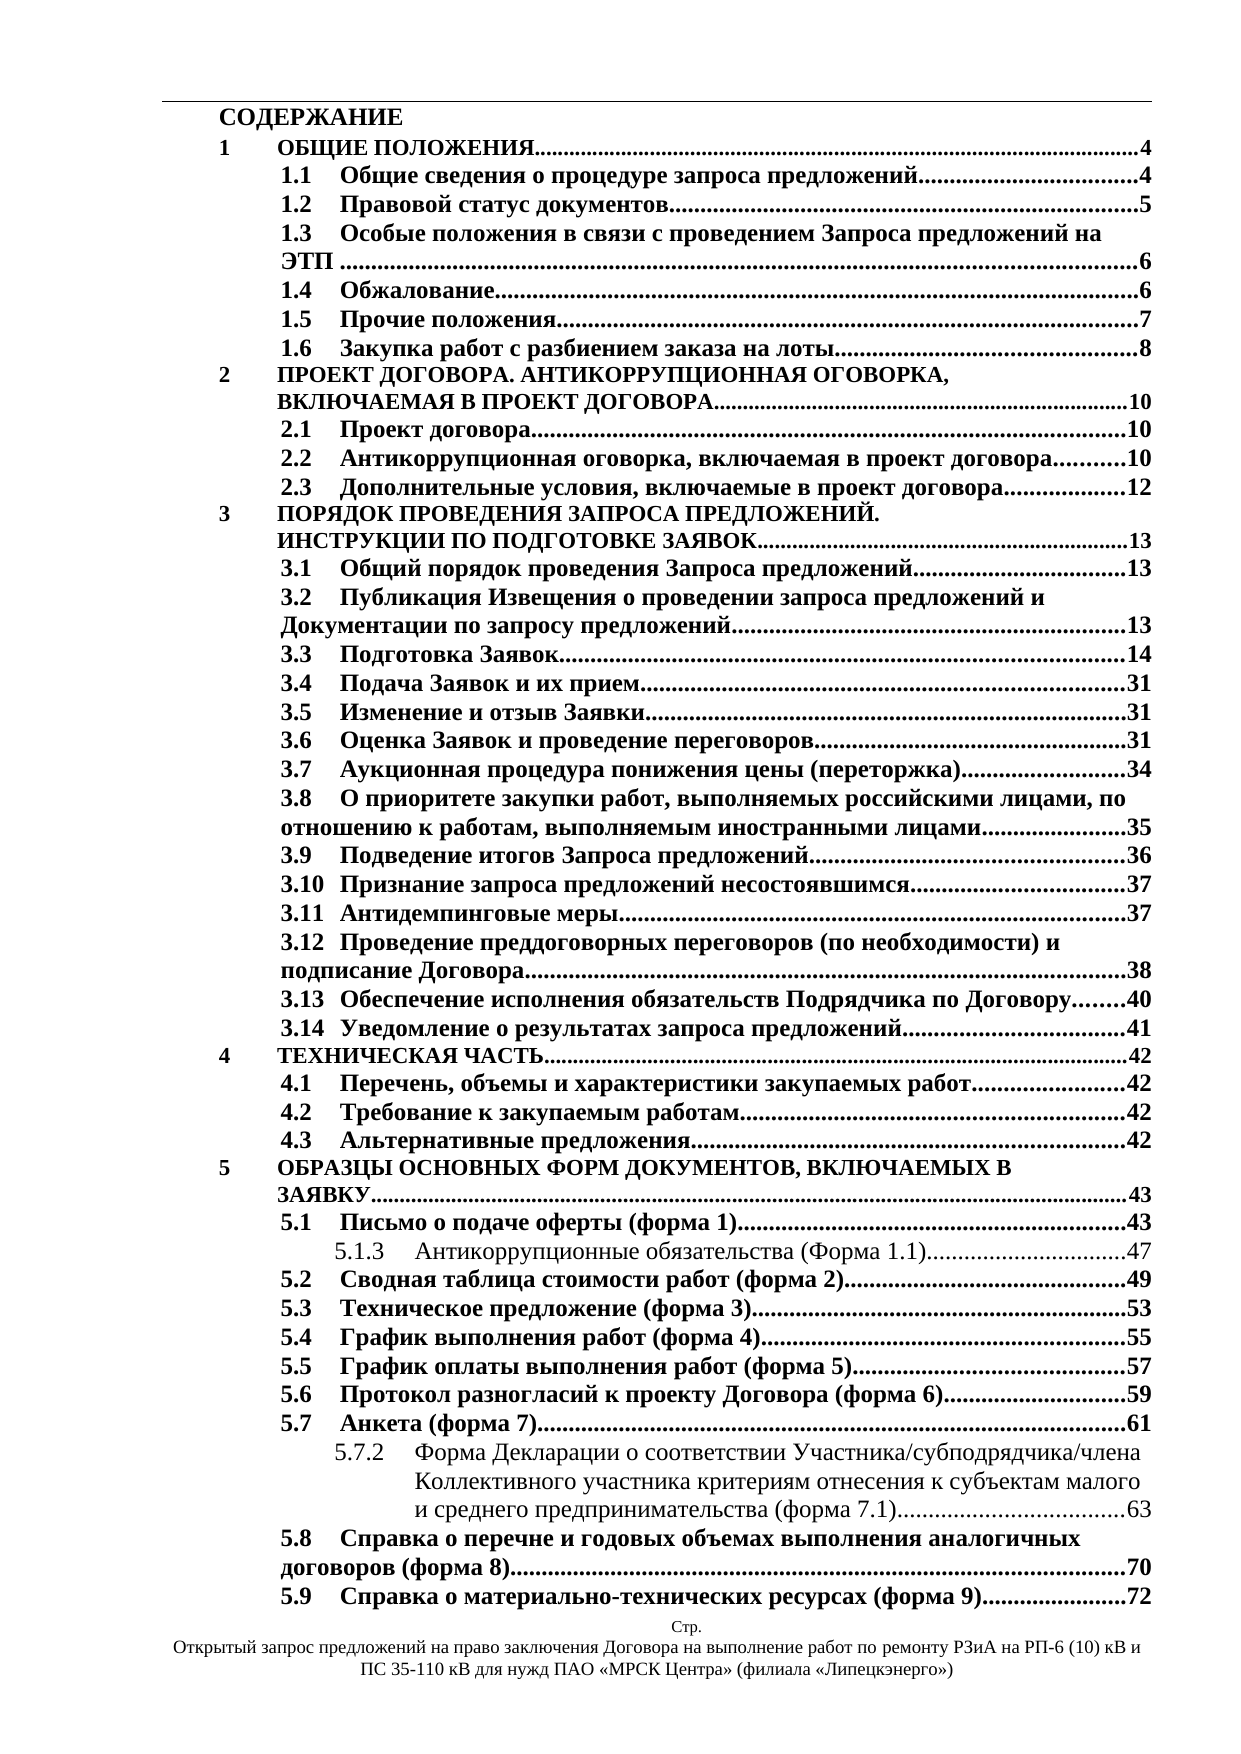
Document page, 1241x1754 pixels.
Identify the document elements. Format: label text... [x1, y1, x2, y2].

text 3.3 Подготовка Заявок 14 [280, 639, 1133, 668]
text 3.1 Общий порядок проведения Запроса предложений 13 [280, 553, 1133, 582]
text 3.6 Оценка Заявок и проведение переговоров 31 [280, 726, 1133, 754]
text 3 Порядок проведения Запроса предложений. Инструкции по подготовке Заявок 13 [218, 500, 1033, 553]
text 2.1 Проект договора 10 [280, 414, 1133, 443]
text 5.5 График оплаты выполнения работ (форма 5) 57 [280, 1351, 1133, 1379]
text 3.9 Подведение итогов Запроса предложений 36 [280, 841, 1133, 869]
text 3.7 Аукционная процедура понижения цены (переторжка) 34 [280, 754, 1133, 783]
text 4 Техническая часть 42 [218, 1042, 1033, 1068]
text 1.3 Особые положения в связи с проведением Запроса предложений на ЭТП 6 [280, 218, 1133, 275]
text 5.7.2 Форма Декларации о соответствии Участника/субподрядчика/члена Коллективного участника критериям отнесения к субъектам малого и среднего предпринимательства (форма 7.1) 63 [334, 1437, 1144, 1523]
text 5.2 Сводная таблица стоимости работ (форма 2) 49 [280, 1264, 1133, 1293]
text 1 Общие положения 4 [218, 134, 1033, 160]
text 4.1 Перечень, объемы и характеристики закупаемых работ 42 [280, 1068, 1133, 1097]
text 1.4 Обжалование 6 [280, 275, 1133, 304]
text 5 Образцы основных форм документов, включаемых в Заявку 43 [218, 1154, 1033, 1207]
text 4.3 Альтернативные предложения 42 [280, 1126, 1133, 1154]
text 2.3 Дополнительные условия, включаемые в проект договора 12 [280, 472, 1133, 500]
text 5.1 Письмо о подаче оферты (форма 1) 43 [280, 1207, 1133, 1236]
text 3.5 Изменение и отзыв Заявки 31 [280, 697, 1133, 726]
text 1.5 Прочие положения 7 [280, 304, 1133, 333]
text 1.1 Общие сведения о процедуре запроса предложений 4 [280, 160, 1133, 189]
text 1.2 Правовой статус документов 5 [280, 189, 1133, 218]
text 5.6 Протокол разногласий к проекту Договора (форма 6) 59 [280, 1379, 1133, 1408]
text 3.10 Признание запроса предложений несостоявшимся 37 [280, 869, 1133, 898]
text 3.13 Обеспечение исполнения обязательств Подрядчика по Договору 40 [280, 984, 1133, 1013]
text 1.6 Закупка работ с разбиением заказа на лоты 8 [280, 333, 1133, 361]
text 5.4 График выполнения работ (форма 4) 55 [280, 1322, 1133, 1351]
text 5.3 Техническое предложение (форма 3) 53 [280, 1293, 1133, 1322]
text 5.1.3 Антикоррупционные обязательства (Форма 1.1). 47 [334, 1236, 1144, 1264]
text 5.8 Справка о перечне и годовых объемах выполнения аналогичных договоров (форма 8) 70 [280, 1523, 1133, 1581]
text 3.12 Проведение преддоговорных переговоров (по необходимости) и подписание Договора 38 [280, 927, 1133, 984]
text 2 Проект Договора. Антикоррупционная оговорка, включаемая в проект договора 10 [218, 361, 1033, 414]
text 2.2 Антикоррупционная оговорка, включаемая в проект договора 10 [280, 443, 1133, 472]
text 5.7 Анкета (форма 7) 61 [280, 1408, 1133, 1437]
text 3.11 Антидемпинговые меры 37 [280, 898, 1133, 927]
text СОДЕРЖАНИЕ [218, 102, 938, 131]
text 4.2 Требование к закупаемым работам 42 [280, 1097, 1133, 1126]
text 3.14 Уведомление о результатах запроса предложений 41 [280, 1013, 1133, 1042]
text 3.4 Подача Заявок и их прием 31 [280, 668, 1133, 697]
text 3.8 О приоритете закупки работ, выполняемых российскими лицами, по отношению к работам, выполняемым иностранными лицами 35 [280, 783, 1133, 841]
text 3.2 Публикация Извещения о проведении запроса предложений и Документации по запросу предложений 13 [280, 582, 1133, 639]
text 5.9 Справка о материально-технических ресурсах (форма 9) 72 [280, 1581, 1133, 1609]
